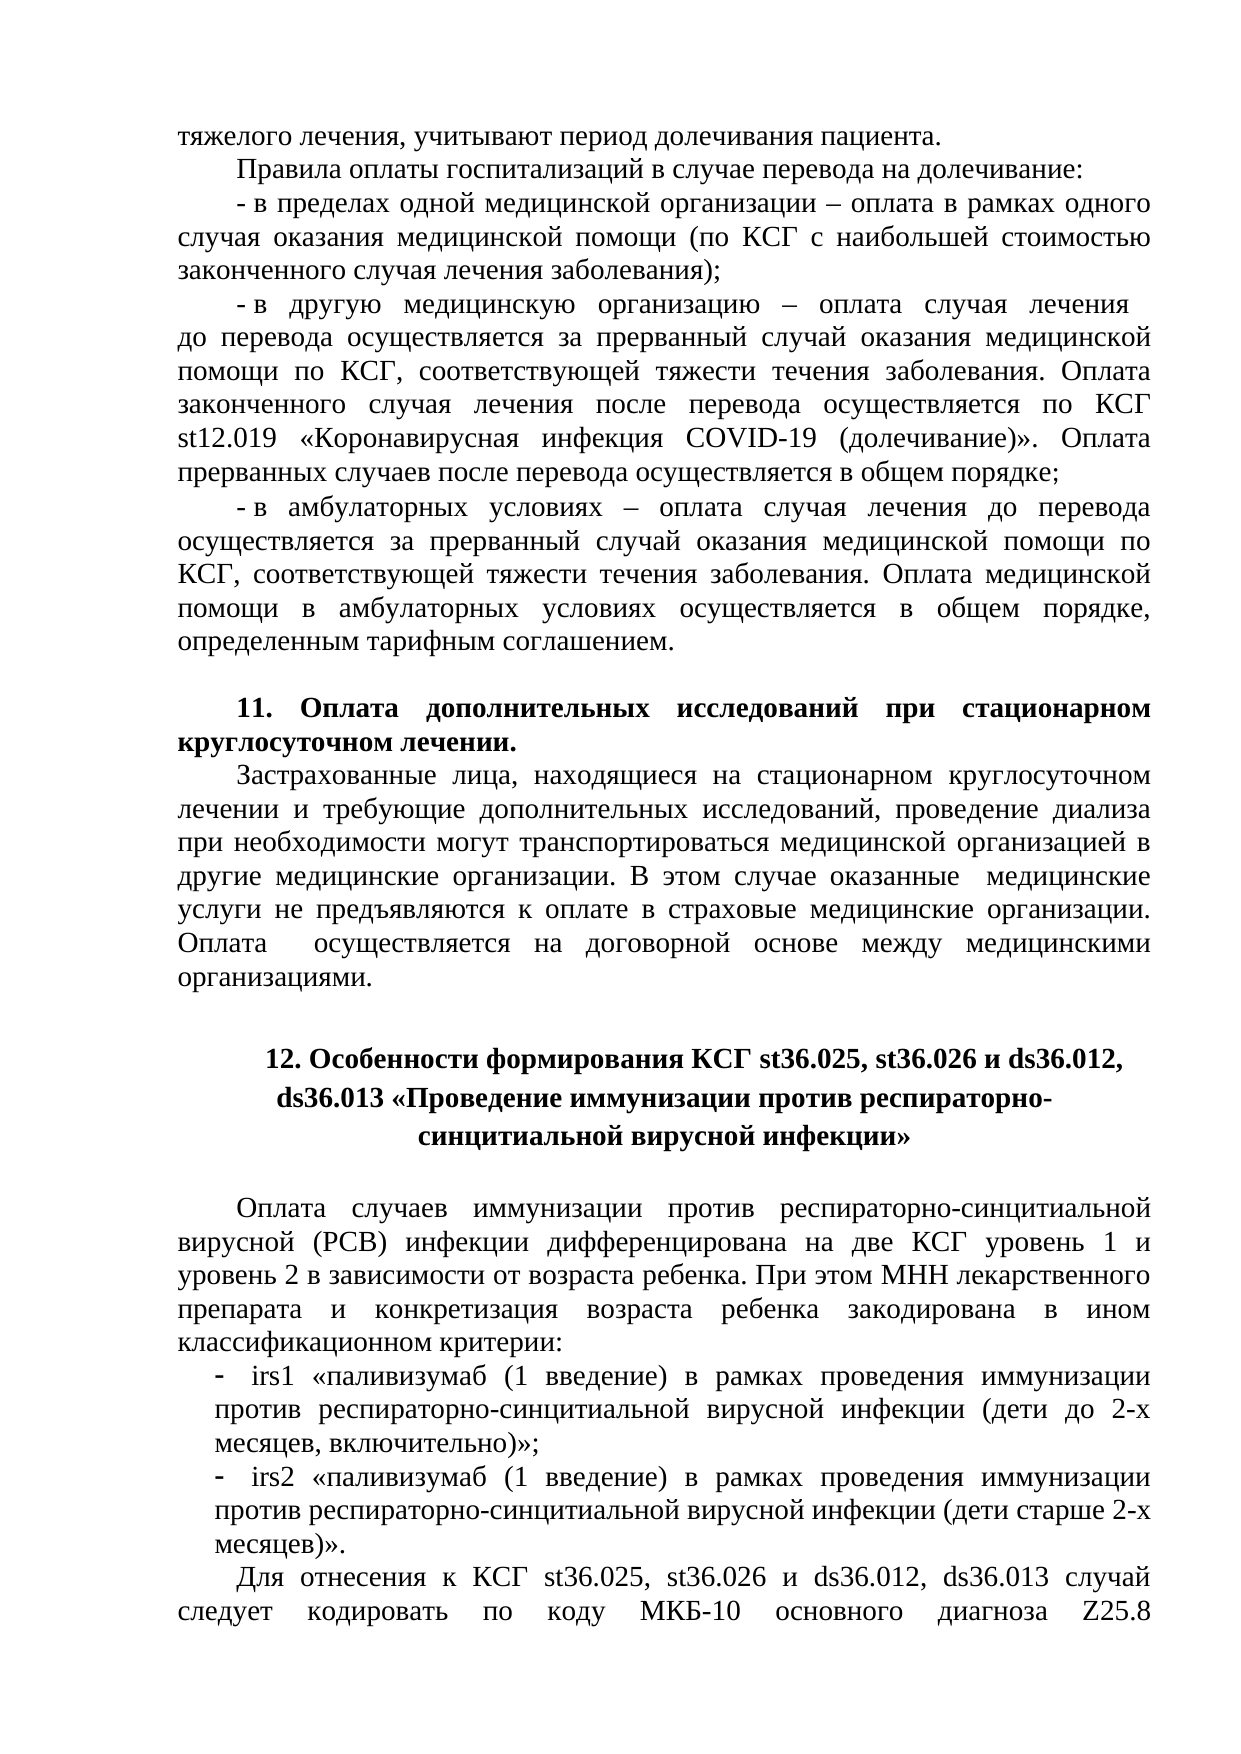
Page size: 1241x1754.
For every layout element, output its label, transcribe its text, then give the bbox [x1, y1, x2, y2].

text 11. Оплата дополнительных исследований при стационарном круглосуточном лечении. [177, 690, 1152, 757]
text Застрахованные лица, находящиеся на стационарном круглосуточном лечении и требующие дополнительных исследований, проведение диализа при необходимости могут транспортироваться медицинской организацией в другие медицинские организации. В этом случае оказанные медицинские услуги не предъявляются к оплате в страховые медицинские организации. Оплата осуществляется на договорной основе между медицинскими организациями. [177, 757, 1152, 992]
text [177, 1559, 1152, 1627]
list irs1 «паливизумаб (1 введение) в рамках проведения иммунизации против респираторно-синцитиальной вирусной инфекции (дети до 2-х месяцев, включительно)»; [214, 1358, 1152, 1459]
text - в пределах одной медицинской организации – оплата в рамках одного случая оказания медицинской помощи (по КСГ с наибольшей стоимостью законченного случая лечения заболевания); [177, 185, 1152, 286]
text - в амбулаторных условиях – оплата случая лечения до перевода осуществляется за прерванный случай оказания медицинской помощи по КСГ, соответствующей тяжести течения заболевания. Оплата медицинской помощи в амбулаторных условиях осуществляется в общем порядке, определенным тарифным соглашением. [177, 489, 1152, 657]
list irs2 «паливизумаб (1 введение) в рамках проведения иммунизации против респираторно-синцитиальной вирусной инфекции (дети старше 2-х месяцев)». [214, 1459, 1152, 1559]
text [177, 118, 1152, 152]
subtitle 12. Особенности формирования КСГ st36.025, st36.026 и ds36.012, ds36.013 «Проведение иммунизации против респираторно-синцитиальной вирусной инфекции» [177, 1041, 1152, 1152]
text - в другую медицинскую организацию – оплата случая лечения до перевода осуществляется за прерванный случай оказания медицинской помощи по КСГ, соответствующей тяжести течения заболевания. Оплата законченного случая лечения после перевода осуществляется по КСГ st12.019 «Коронавирусная инфекция COVID-19 (долечивание)». Оплата прерванных случаев после перевода осуществляется в общем порядке; [177, 286, 1152, 489]
text Оплата случаев иммунизации против респираторно-синцитиальной вирусной (РСВ) инфекции дифференцирована на две КСГ уровень 1 и уровень 2 в зависимости от возраста ребенка. При этом МНН лекарственного препарата и конкретизация возраста ребенка закодирована в ином классификационном критерии: [177, 1190, 1152, 1358]
text Правила оплаты госпитализаций в случае перевода на долечивание: [177, 152, 1152, 185]
